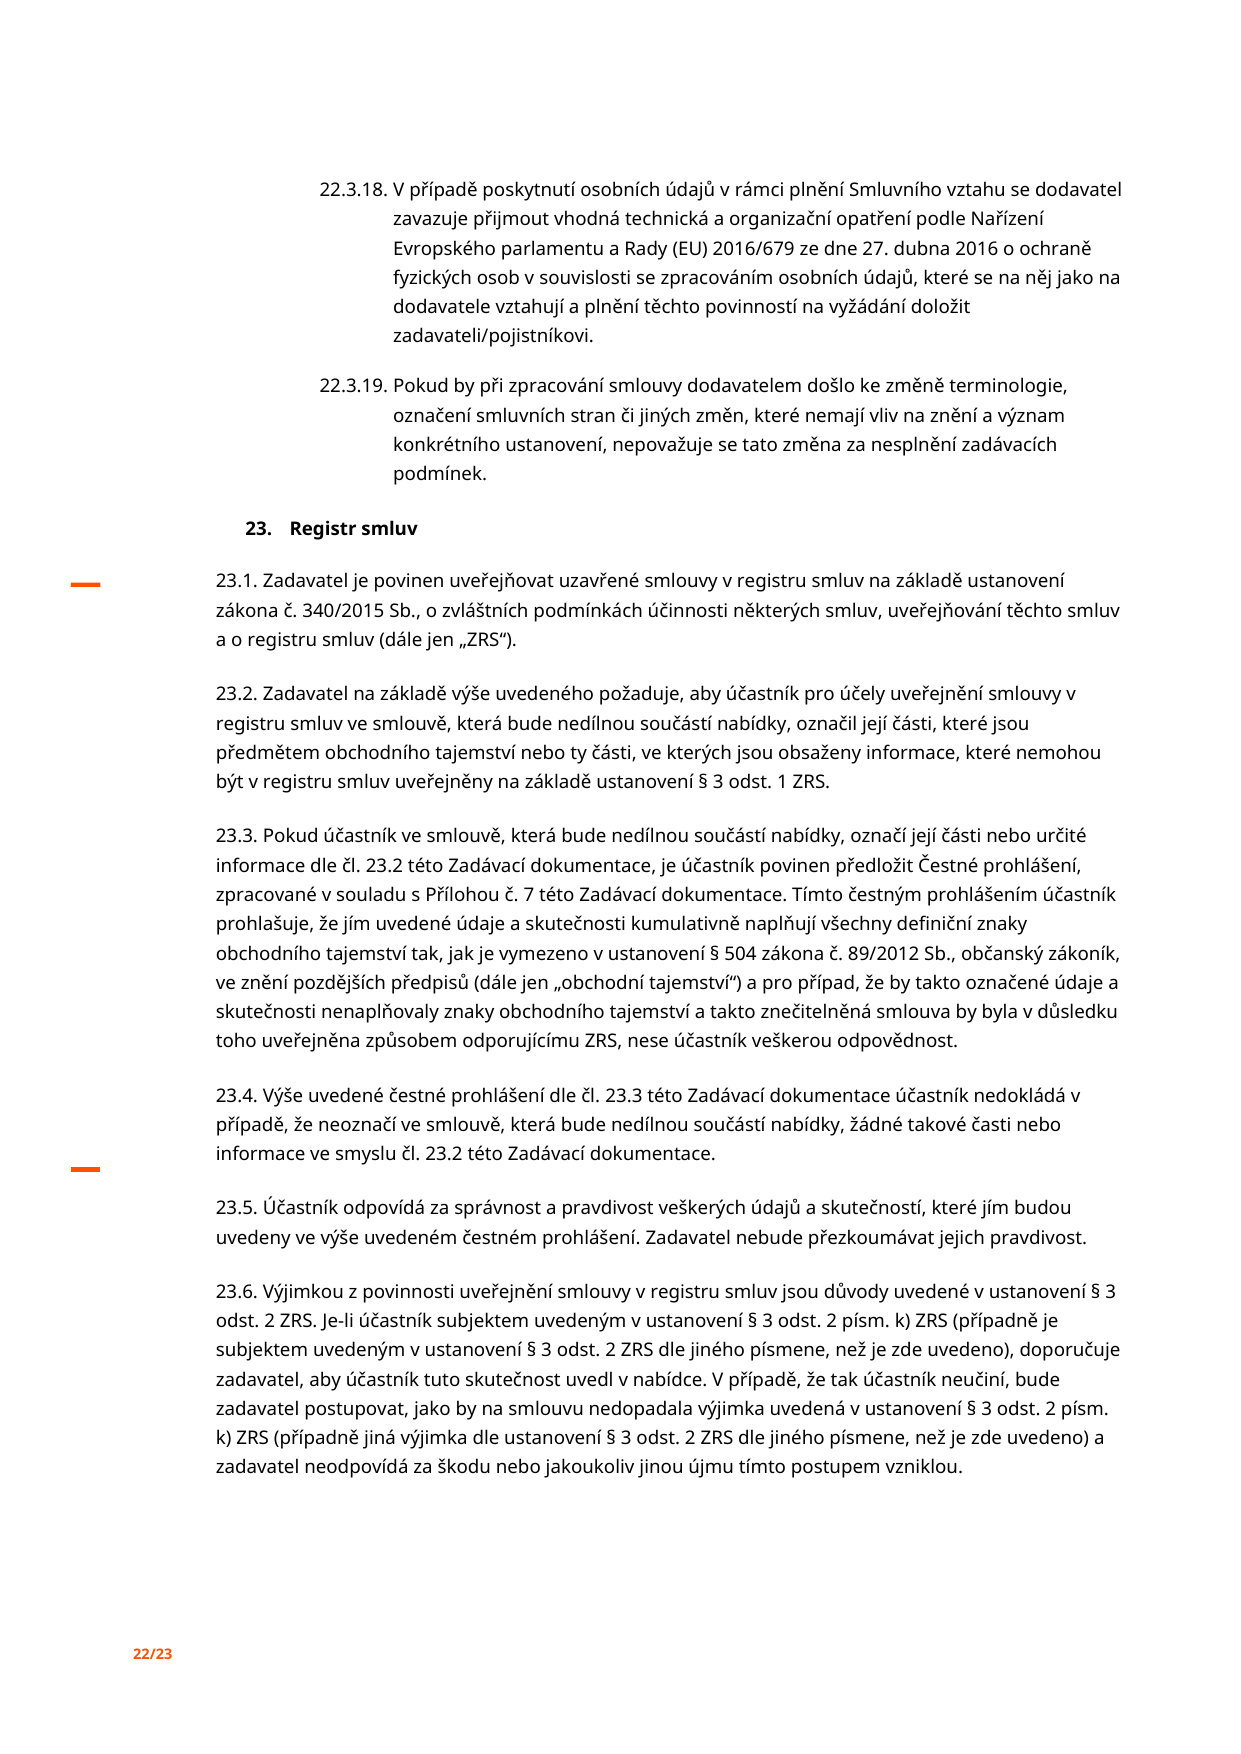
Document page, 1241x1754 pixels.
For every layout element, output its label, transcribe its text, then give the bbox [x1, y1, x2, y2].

text Pokud účastník ve smlouvě, která bude nedílnou součástí nabídky, označí její části nebo určité informace dle čl. 23.2 této Zadávací dokumentace, je účastník povinen předložit Čestné prohlášení, zpracované v souladu s Přílohou č. 7 této Zadávací dokumentace. Tímto čestným prohlášením účastník prohlašuje, že jím uvedené údaje a skutečnosti kumulativně naplňují všechny definiční znaky obchodního tajemství tak, jak je vymezeno v ustanovení § 504 zákona č. 89/2012 Sb., občanský zákoník, ve znění pozdějších předpisů (dále jen „obchodní tajemství“) a pro případ, že by takto označené údaje a skutečnosti nenaplňovaly znaky obchodního tajemství a takto znečitelněná smlouva by byla v důsledku toho uveřejněna způsobem odporujícímu ZRS, nese účastník veškerou odpovědnost. [216, 823, 1122, 1053]
text Pokud by při zpracování smlouvy dodavatelem došlo ke změně terminologie, označení smluvních stran či jiných změn, které nemají vliv na znění a význam konkrétního ustanovení, nepovažuje se tato změna za nesplnění zadávacích podmínek. [393, 373, 1122, 486]
text Účastník odpovídá za správnost a pravdivost veškerých údajů a skutečností, které jím budou uvedeny ve výše uvedeném čestném prohlášení. Zadavatel nebude přezkoumávat jejich pravdivost. [216, 1195, 1122, 1249]
text Výjimkou z povinnosti uveřejnění smlouvy v registru smluv jsou důvody uvedené v ustanovení § 3 odst. 2 ZRS. Je-li účastník subjektem uvedeným v ustanovení § 3 odst. 2 písm. k) ZRS (případně je subjektem uvedeným v ustanovení § 3 odst. 2 ZRS dle jiného písmene, než je zde uvedeno), doporučuje zadavatel, aby účastník tuto skutečnost uvedl v nabídce. V případě, že tak účastník neučiní, bude zadavatel postupovat, jako by na smlouvu nedopadala výjimka uvedená v ustanovení § 3 odst. 2 písm. k) ZRS (případně jiná výjimka dle ustanovení § 3 odst. 2 ZRS dle jiného písmene, než je zde uvedeno) a zadavatel neodpovídá za škodu nebo jakoukoliv jinou újmu tímto postupem vzniklou. [216, 1278, 1122, 1479]
text Registr smluv [245, 515, 1122, 540]
text Zadavatel na základě výše uvedeného požaduje, aby účastník pro účely uveřejnění smlouvy v registru smluv ve smlouvě, která bude nedílnou součástí nabídky, označil její části, které jsou předmětem obchodního tajemství nebo ty části, ve kterých jsou obsaženy informace, které nemohou být v registru smluv uveřejněny na základě ustanovení § 3 odst. 1 ZRS. [216, 681, 1122, 794]
text Zadavatel je povinen uveřejňovat uzavřené smlouvy v registru smluv na základě ustanovení zákona č. 340/2015 Sb., o zvláštních podmínkách účinnosti některých smluv, uveřejňování těchto smluv a o registru smluv (dále jen „ZRS“). [216, 568, 1122, 652]
text V případě poskytnutí osobních údajů v rámci plnění Smluvního vztahu se dodavatel zavazuje přijmout vhodná technická a organizační opatření podle Nařízení Evropského parlamentu a Rady (EU) 2016/679 ze dne 27. dubna 2016 o ochraně fyzických osob v souvislosti se zpracováním osobních údajů, které se na něj jako na dodavatele vztahují a plnění těchto povinností na vyžádání doložit zadavateli/pojistníkovi. [393, 176, 1122, 348]
text Výše uvedené čestné prohlášení dle čl. 23.3 této Zadávací dokumentace účastník nedokládá v případě, že neoznačí ve smlouvě, která bude nedílnou součástí nabídky, žádné takové časti nebo informace ve smyslu čl. 23.2 této Zadávací dokumentace. [216, 1082, 1122, 1166]
